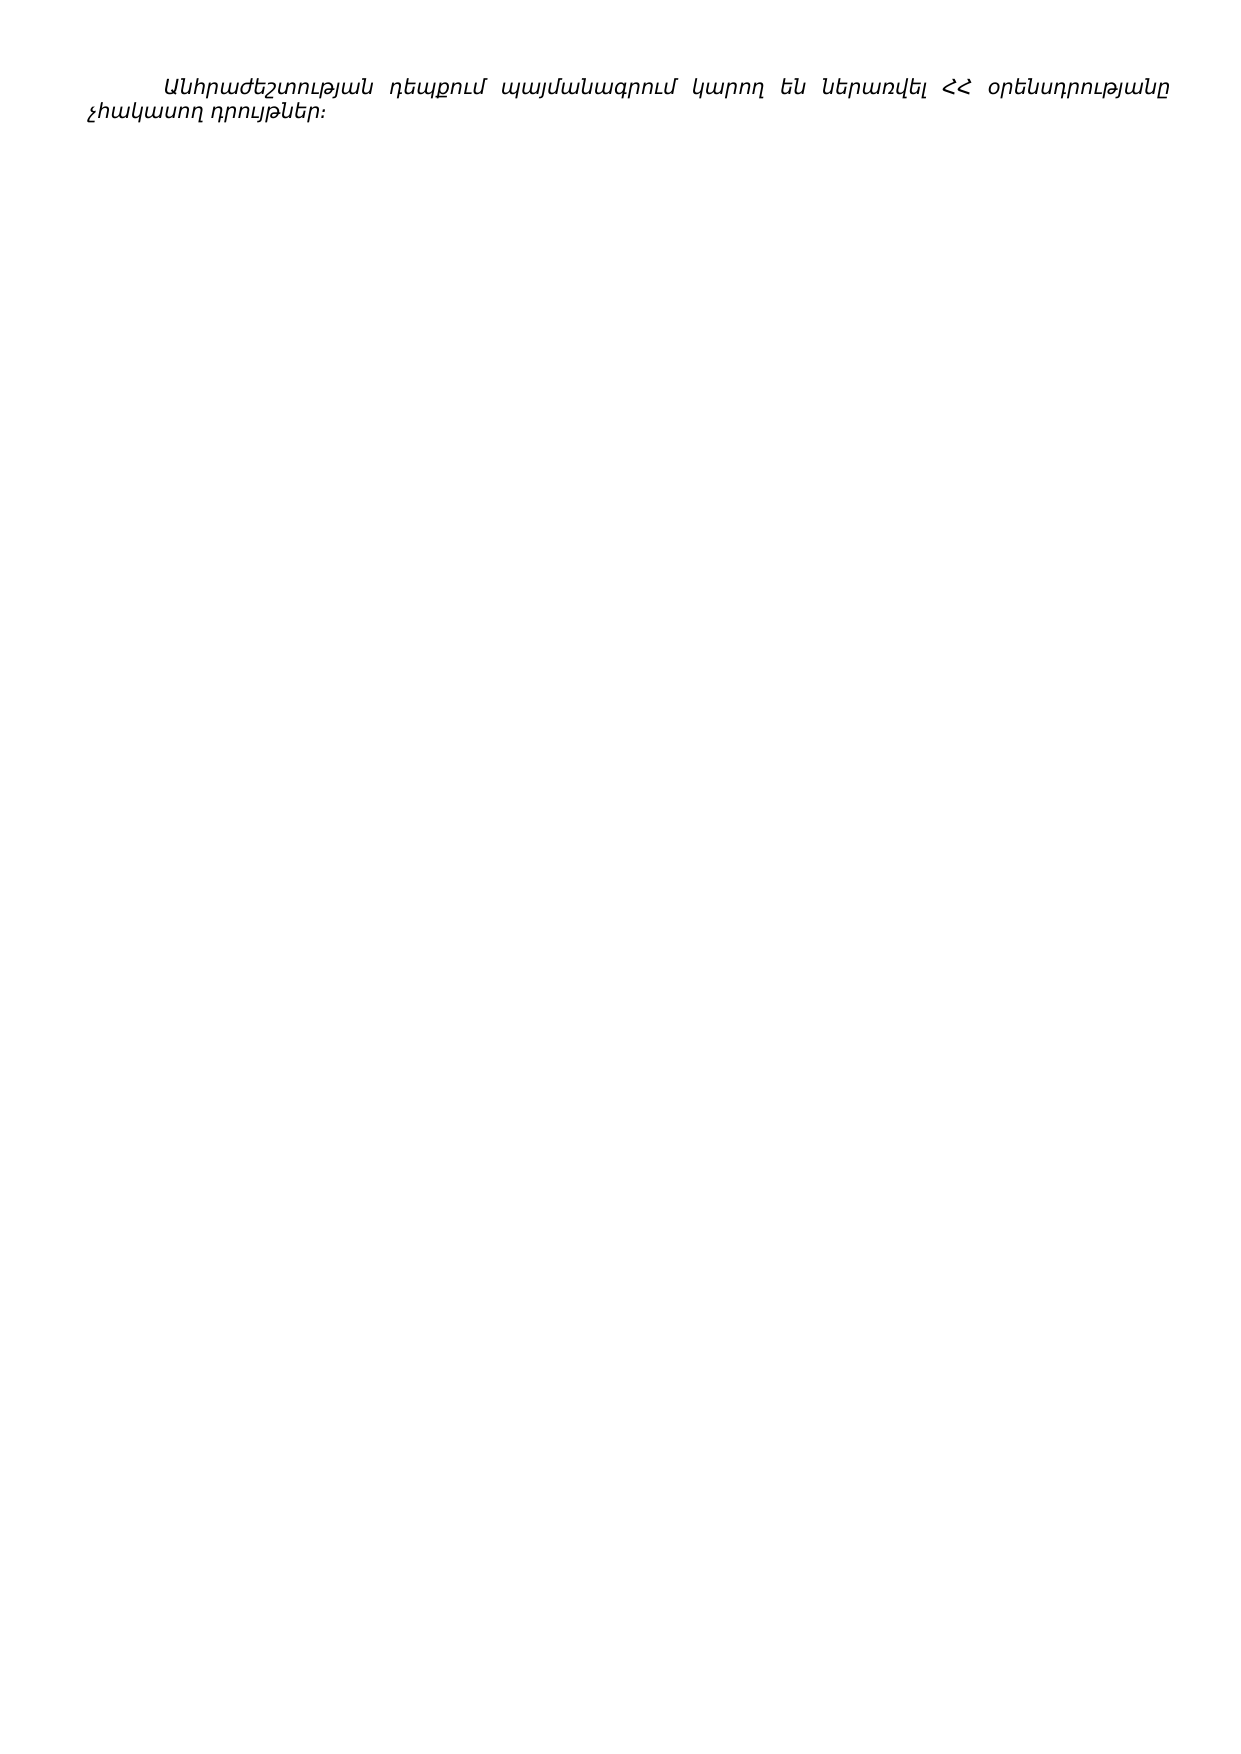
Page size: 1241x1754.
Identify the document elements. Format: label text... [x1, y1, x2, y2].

text Անհրաժեշտության դեպքում պայմանագրում կարող են ներառվել ՀՀ օրենսդրությանը չհակասող դրույթներ։ [89, 75, 1171, 123]
